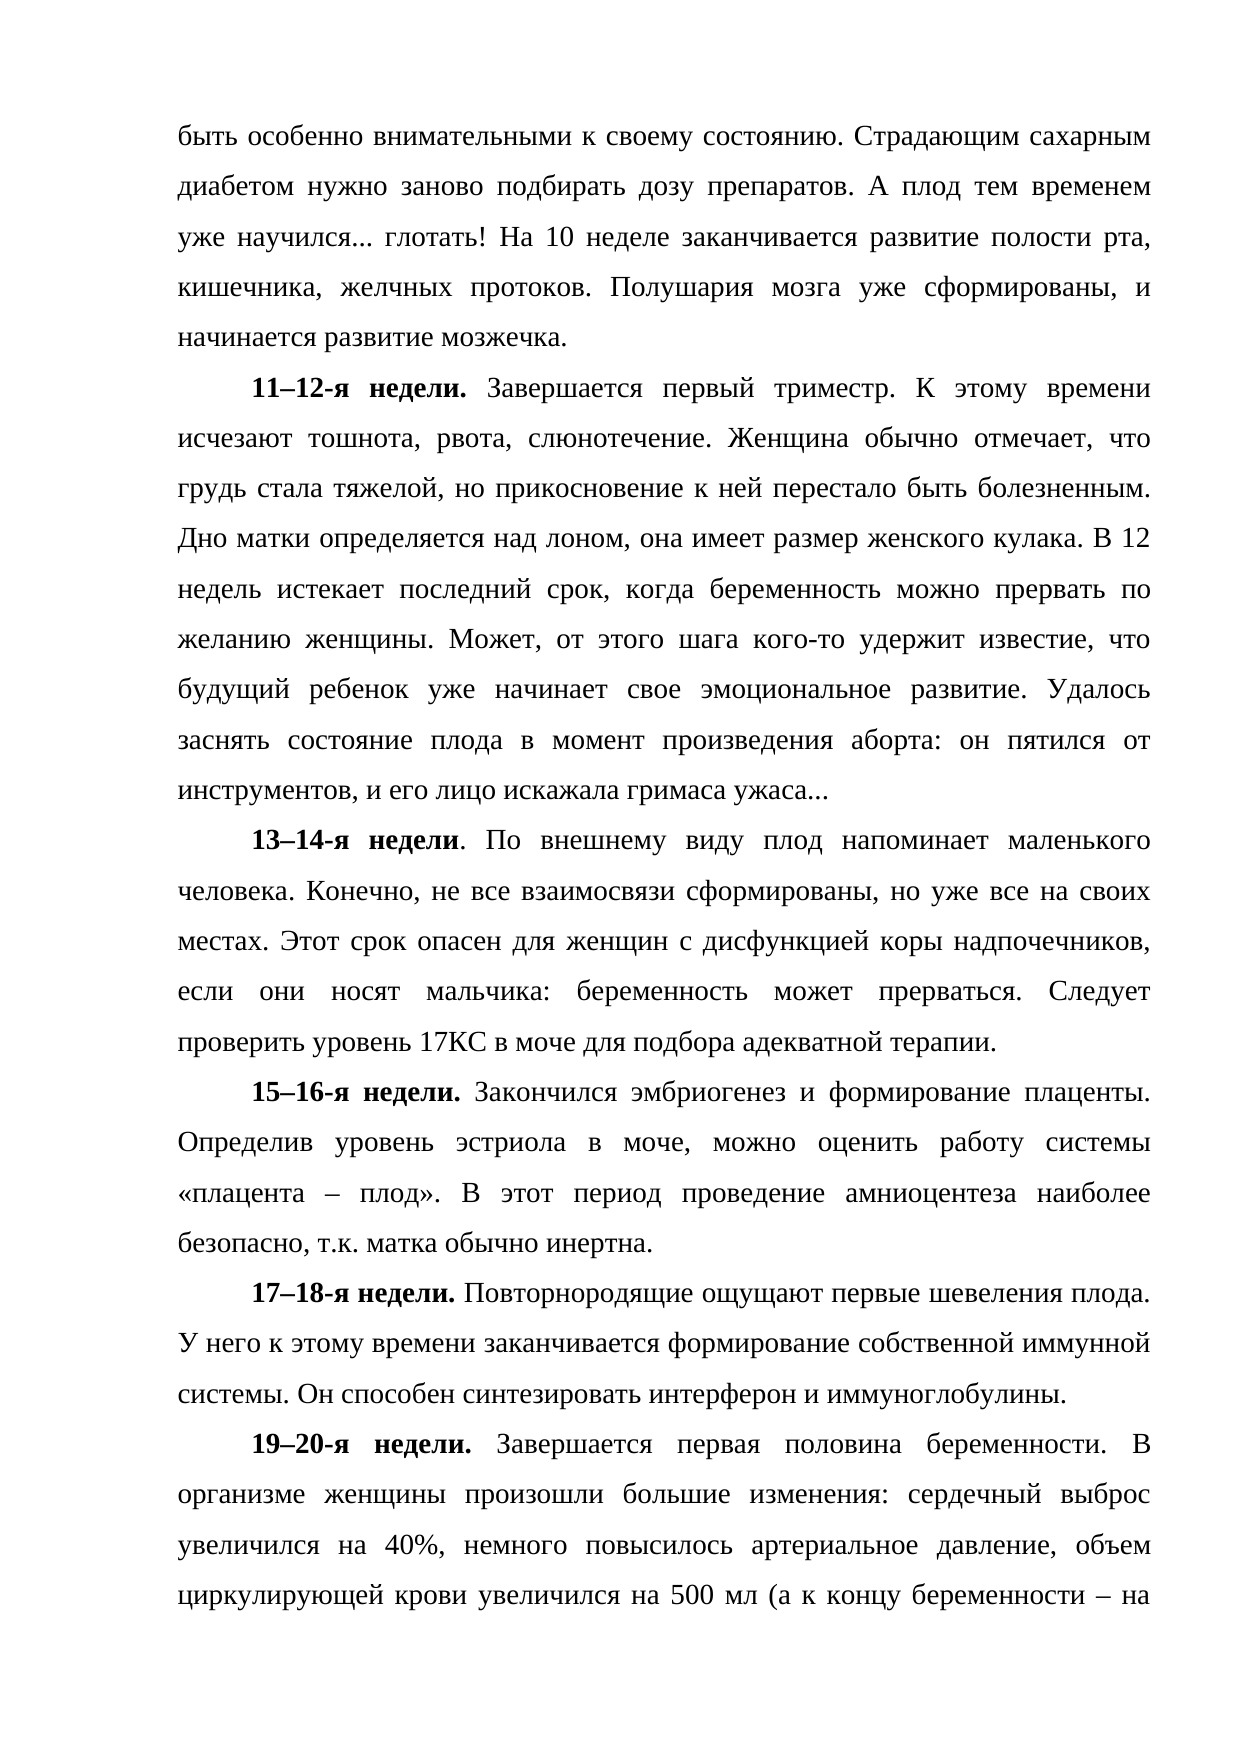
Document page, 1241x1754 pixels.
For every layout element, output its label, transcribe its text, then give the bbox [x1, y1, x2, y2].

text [177, 1426, 1152, 1611]
text 13–14-я недели. По внешнему виду плод напоминает маленького человека. Конечно, не все взаимосвязи сформированы, но уже все на своих местах. Этот срок опасен для женщин с дисфункцией коры надпочечников, если они носят мальчика: беременность может прерваться. Следует проверить уровень 17КС в моче для подбора адекватной терапии. [177, 822, 1152, 1057]
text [177, 118, 1152, 353]
text 15–16-я недели. Закончился эмбриогенез и формирование плаценты. Определив уровень эстриола в моче, можно оценить работу системы «плацента – плод». В этот период проведение амниоцентеза наиболее безопасно, т.к. матка обычно инертна. [177, 1074, 1152, 1258]
text 17–18-я недели. Повторнородящие ощущают первые шевеления плода. У него к этому времени заканчивается формирование собственной иммунной системы. Он способен синтезировать интерферон и иммуноглобулины. [177, 1275, 1152, 1409]
text 11–12-я недели. Завершается первый триместр. К этому времени исчезают тошнота, рвота, слюнотечение. Женщина обычно отмечает, что грудь стала тяжелой, но прикосновение к ней перестало быть болезненным. Дно матки определяется над лоном, она имеет размер женского кулака. В 12 недель истекает последний срок, когда беременность можно прервать по желанию женщины. Может, от этого шага кого-то удержит известие, что будущий ребенок уже начинает свое эмоциональное развитие. Удалось заснять состояние плода в момент произведения аборта: он пятился от инструментов, и его лицо искажала гримаса ужаса... [177, 370, 1152, 806]
